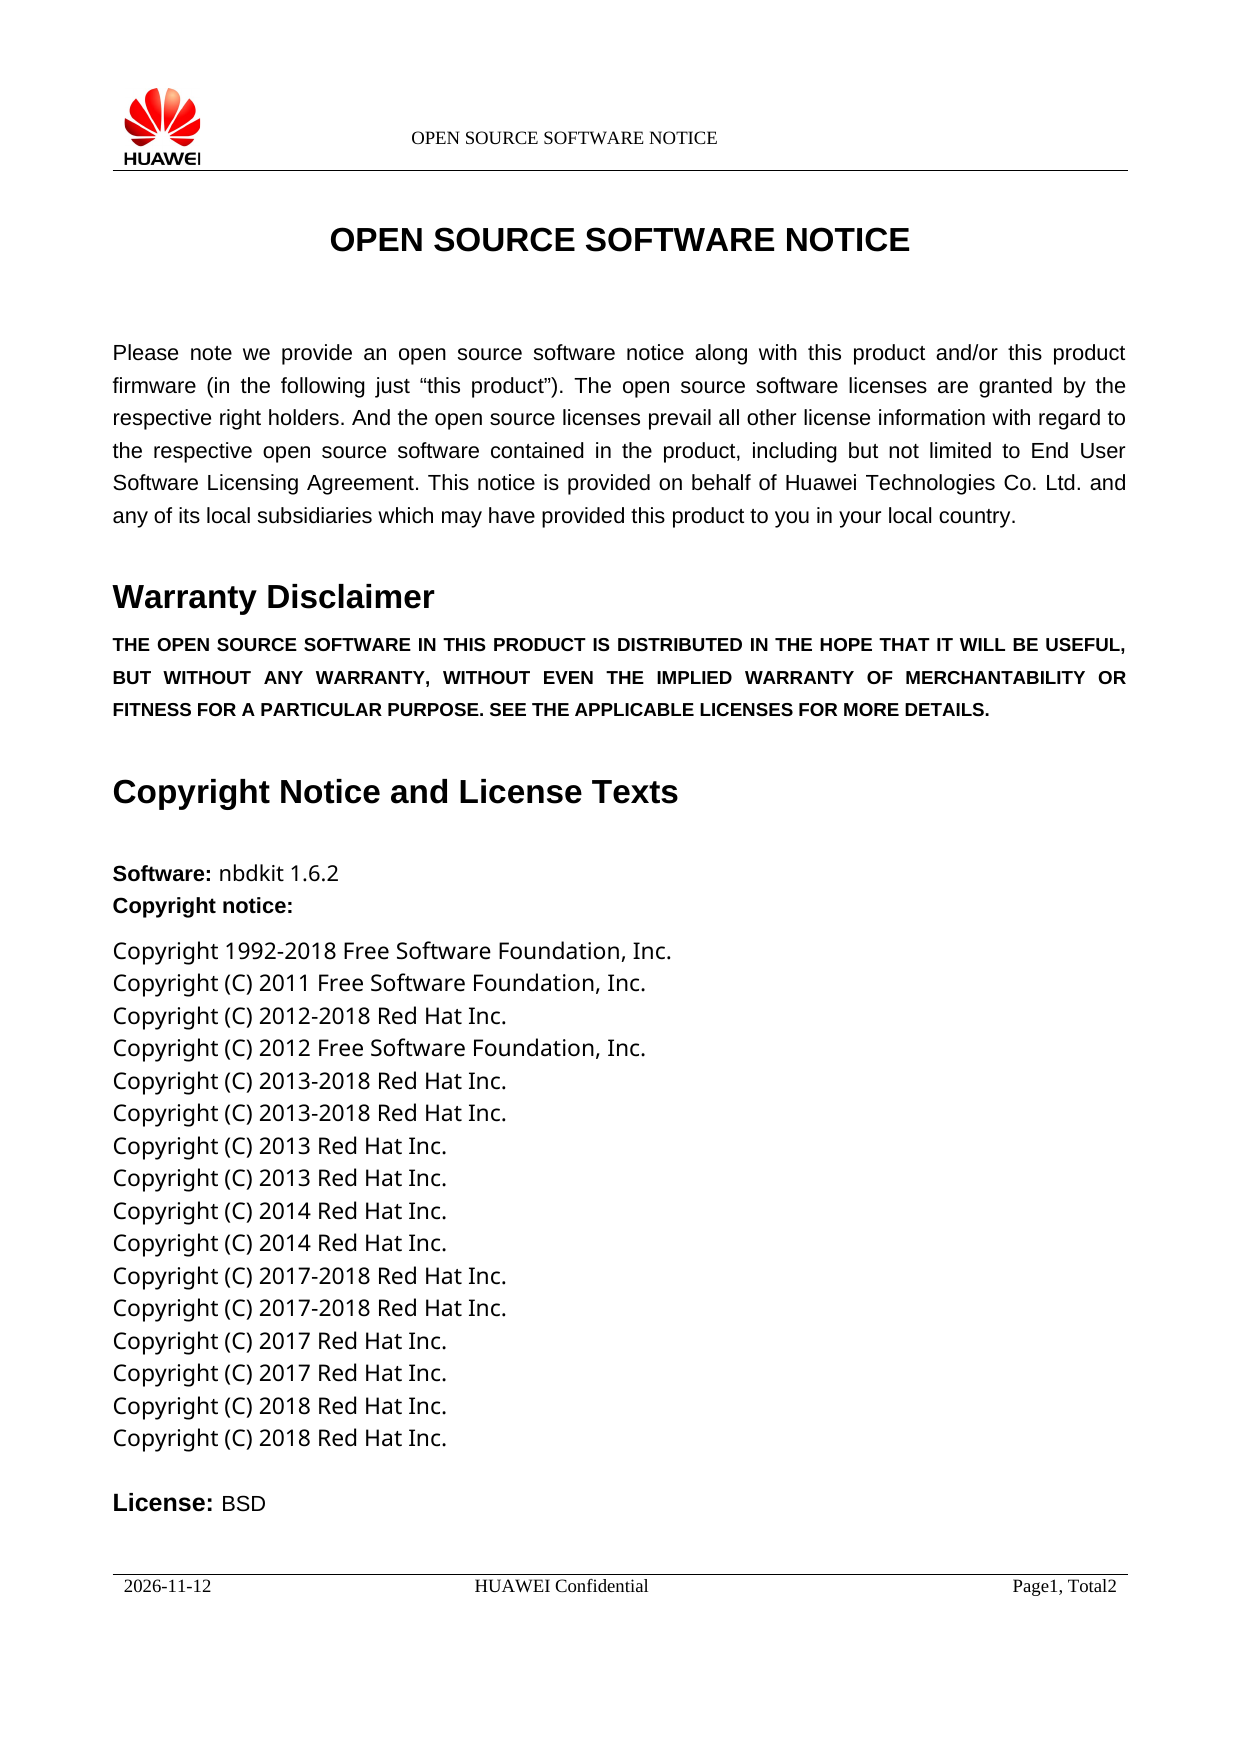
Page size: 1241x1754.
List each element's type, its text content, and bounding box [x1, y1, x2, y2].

text Copyright (C) 2013 Red Hat Inc. [112, 1161, 1128, 1194]
text Copyright (C) 2017-2018 Red Hat Inc. [112, 1259, 1128, 1291]
text Please note we provide an open source software notice along with this product and/or this product firmware (in the following just “this product”). The open source software licenses are granted by the respective right holders. And the open source licenses prevail all other license information with regard to the respective open source software contained in the product, including but not limited to End User Software Licensing Agreement. This notice is provided on behalf of Huawei Technologies Co. Ltd. and any of its local subsidiaries which may have provided this product to you in your local country. [112, 336, 1128, 531]
text Copyright Notice and License Texts [112, 759, 1128, 824]
text Copyright (C) 2017-2018 Red Hat Inc. [112, 1291, 1128, 1324]
text Copyright (C) 2011 Free Software Foundation, Inc. [112, 966, 1128, 999]
text Copyright (C) 2013-2018 Red Hat Inc. [112, 1096, 1128, 1129]
text Copyright (C) 2017 Red Hat Inc. [112, 1324, 1128, 1356]
text Copyright (C) 2013 Red Hat Inc. [112, 1129, 1128, 1161]
text License: BSD [112, 1486, 1128, 1519]
text The open source software in this product is distributed in the hope that it will be useful, but WITHOUT ANY WARRANTY, without even the implied warranty of MERCHANTABILITY or FITNESS FOR A PARTICULAR PURPOSE. See the applicable licenses for more details. [112, 629, 1128, 726]
text Copyright (C) 2013-2018 Red Hat Inc. [112, 1064, 1128, 1096]
text Warranty Disclaimer [112, 564, 1128, 629]
text Copyright (C) 2018 Red Hat Inc. [112, 1421, 1128, 1454]
text Copyright (C) 2012-2018 Red Hat Inc. [112, 999, 1128, 1031]
text Copyright (C) 2017 Red Hat Inc. [112, 1356, 1128, 1389]
text Copyright (C) 2014 Red Hat Inc. [112, 1226, 1128, 1259]
text Copyright 1992-2018 Free Software Foundation, Inc. [112, 934, 1128, 966]
title Software: nbdkit 1.6.2 [112, 856, 1128, 889]
text OPEN SOURCE SOFTWARE NOTICE [112, 206, 1128, 271]
text Copyright notice: [112, 889, 1128, 921]
text Copyright (C) 2012 Free Software Foundation, Inc. [112, 1031, 1128, 1064]
text Copyright (C) 2014 Red Hat Inc. [112, 1194, 1128, 1226]
text Copyright (C) 2018 Red Hat Inc. [112, 1389, 1128, 1421]
picture [124, 88, 201, 165]
